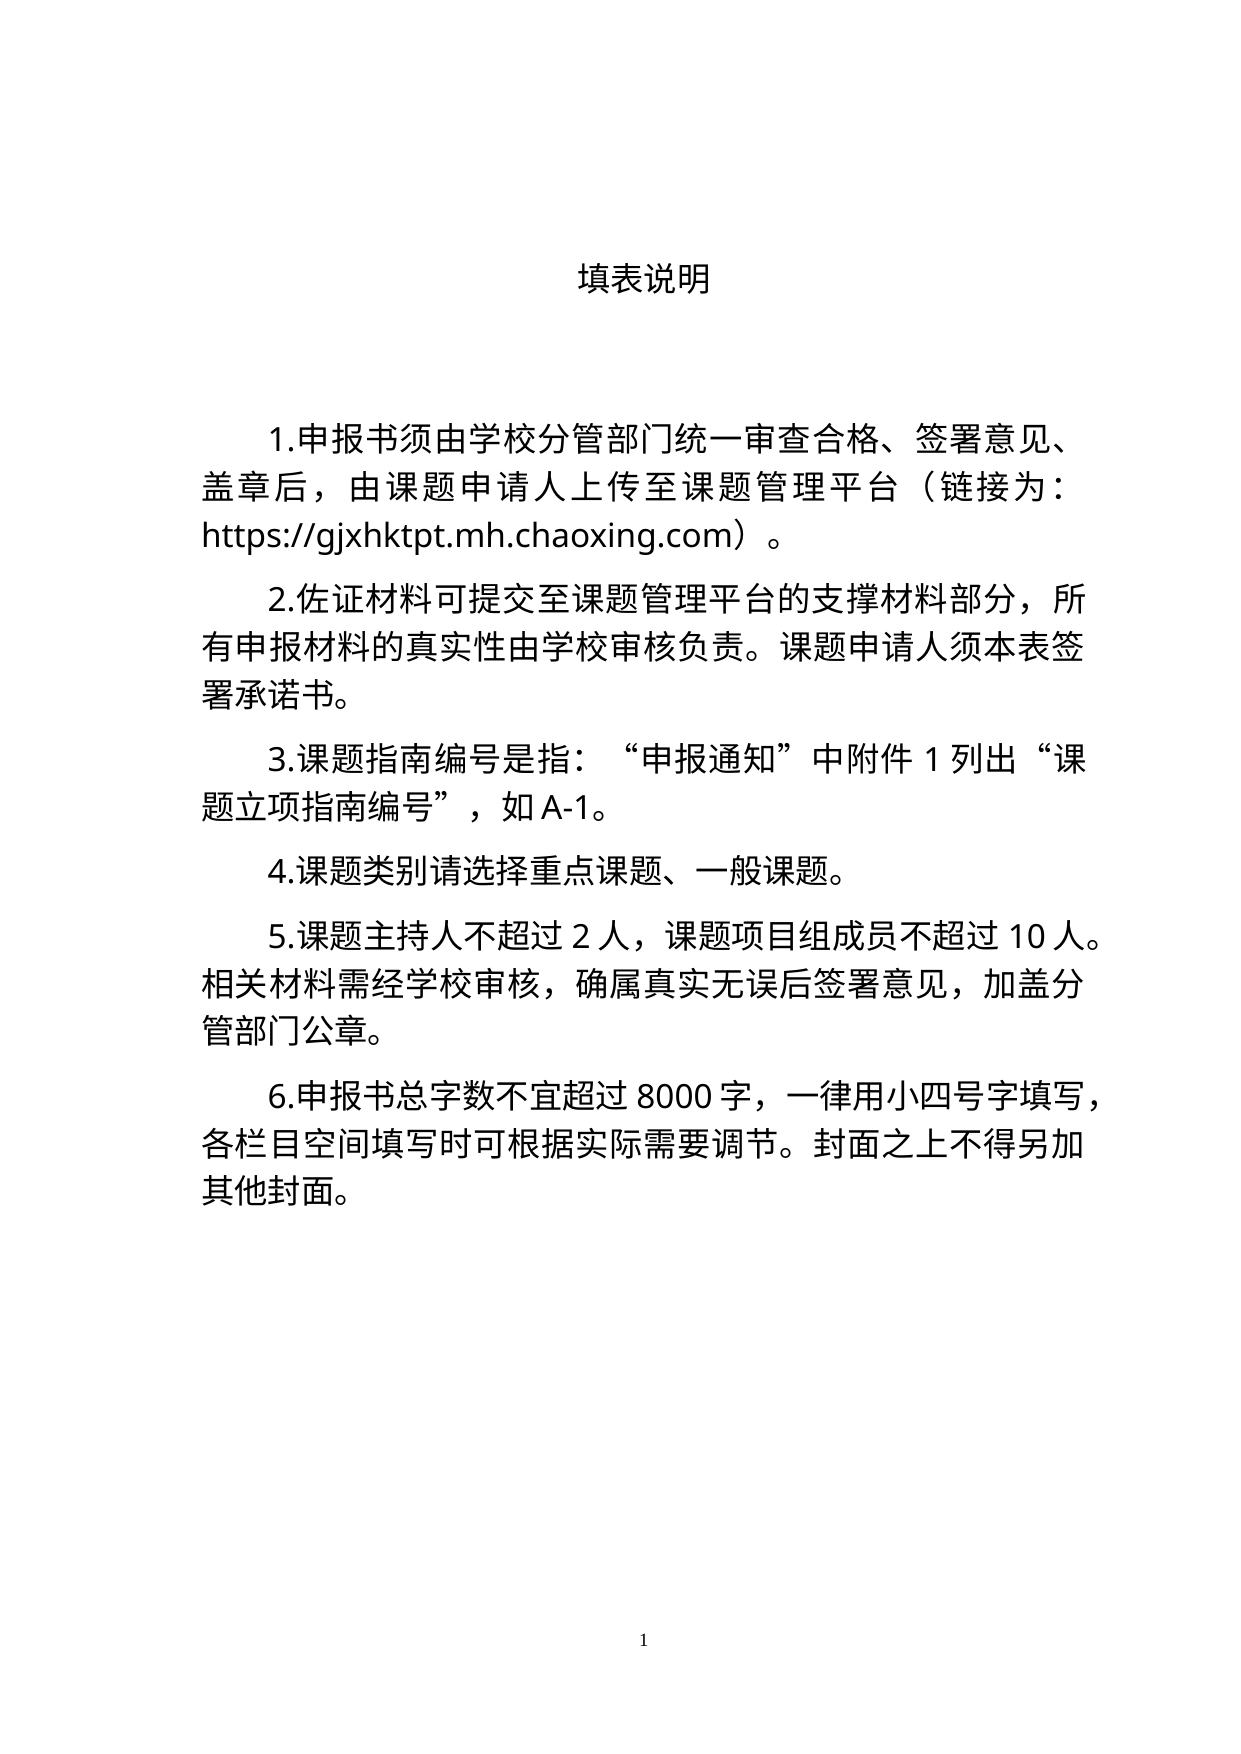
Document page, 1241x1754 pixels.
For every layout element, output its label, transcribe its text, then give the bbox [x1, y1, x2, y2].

text 5.课题主持人不超过2人，课题项目组成员不超过10人。相关材料需经学校审核，确属真实无误后签署意见，加盖分管部门公章。 [201, 910, 1087, 1053]
text 1.申报书须由学校分管部门统一审查合格、签署意见、盖章后，由课题申请人上传至课题管理平台（链接为：https://gjxhktpt.mh.chaoxing.com）。 [201, 413, 1087, 557]
text 4.课题类别请选择重点课题、一般课题。 [201, 846, 1087, 893]
text 6.申报书总字数不宜超过8000字，一律用小四号字填写，各栏目空间填写时可根据实际需要调节。封面之上不得另加其他封面。 [201, 1070, 1087, 1213]
text 2.佐证材料可提交至课题管理平台的支撑材料部分，所有申报材料的真实性由学校审核负责。课题申请人须本表签署承诺书。 [201, 573, 1087, 717]
text 3.课题指南编号是指：“申报通知”中附件1列出“课题立项指南编号”，如A-1。 [201, 733, 1087, 829]
text 填表说明 [201, 253, 1087, 301]
